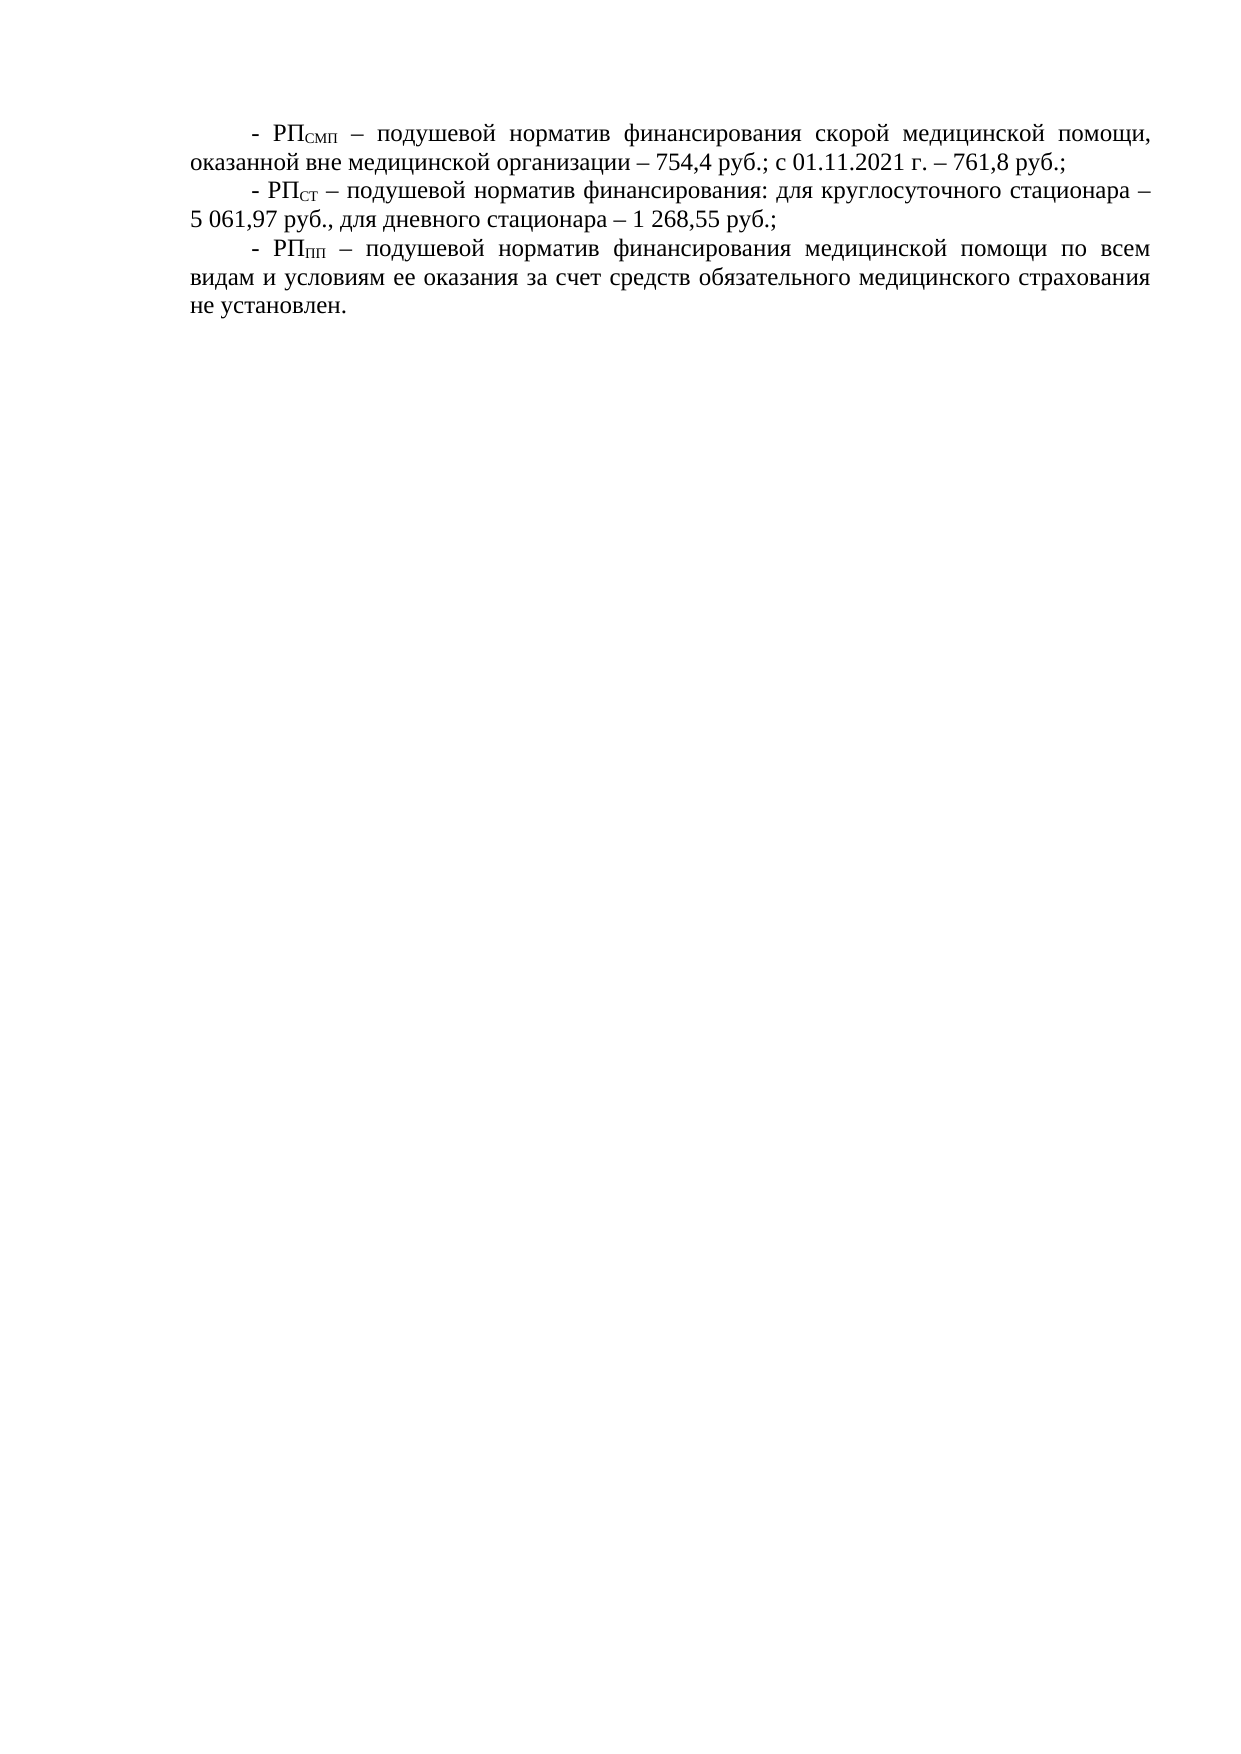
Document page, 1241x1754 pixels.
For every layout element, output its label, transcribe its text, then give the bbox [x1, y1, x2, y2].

text - РППП – подушевой норматив финансирования медицинской помощи по всем видам и условиям ее оказания за счет средств обязательного медицинского страхования не установлен. [190, 233, 1152, 319]
text - РПСТ – подушевой норматив финансирования: для круглосуточного стационара – 5 061,97 руб., для дневного стационара – 1 268,55 руб.; [190, 176, 1152, 233]
text - РПСМП – подушевой норматив финансирования скорой медицинской помощи, оказанной вне медицинской организации – 754,4 руб.; с 01.11.2021 г. – 761,8 руб.; [190, 118, 1152, 176]
